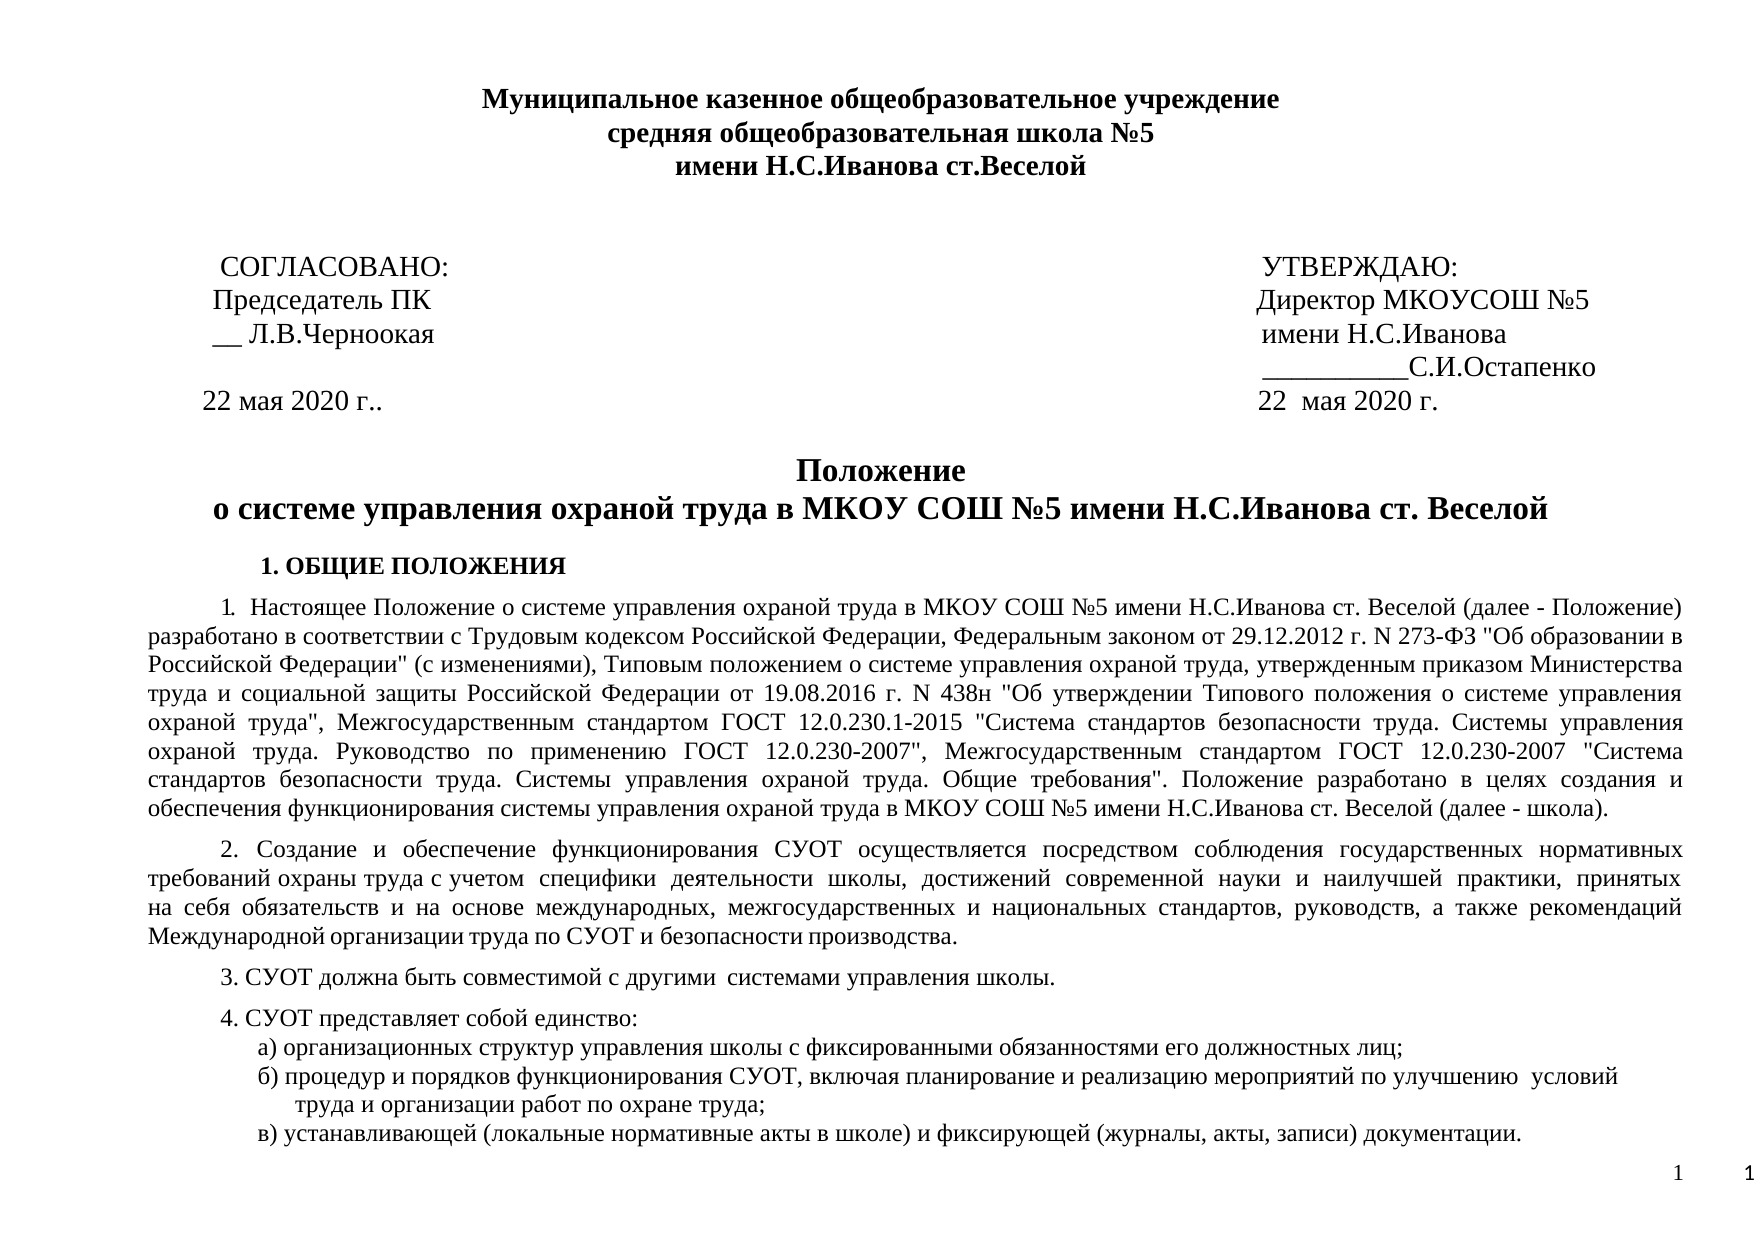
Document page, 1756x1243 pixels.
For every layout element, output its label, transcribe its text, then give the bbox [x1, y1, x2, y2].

text средняя общеобразовательная школа №5 [52, 115, 1709, 148]
list СУОТ представляет собой единство: [220, 1003, 1709, 1032]
text б) процедур и порядков функционирования СУОТ, включая планирование и реализацию мероприятий по улучшению условий труда и организации работ по охране труда; [257, 1061, 1675, 1118]
text Председатель ПК Директор МКОУСОШ №5 [52, 282, 1709, 316]
list Создание и обеспечение функционирования СУОТ осуществляется посредством соблюдения государственных нормативных требований охраны труда с учетом специфики деятельности школы, достижений современной науки и наилучшей практики, принятых на себя обязательств и на основе международных, межгосударственных и национальных стандартов, руководств, а также рекомендаций Международной организации труда по СУОТ и безопасности производства. [148, 834, 1684, 949]
text а) организационных структур управления школы с фиксированными обязанностями его должностных лиц; [257, 1032, 1709, 1061]
text Муниципальное казенное общеобразовательное учреждение [52, 81, 1709, 115]
text в) устанавливающей (локальные нормативные акты в школе) и фиксирующей (журналы, акты, записи) документации. [257, 1118, 1709, 1147]
text о системе управления охраной труда в МКОУ СОШ №5 имени Н.С.Иванова ст. Веселой [52, 488, 1709, 527]
list СУОТ должна быть совместимой с другими системами управления школы. [220, 962, 1709, 991]
text Положение [52, 450, 1709, 488]
text __ Л.В.Черноокая имени Н.С.Иванова [52, 316, 1709, 349]
list Настоящее Положение о системе управления охраной труда в МКОУ СОШ №5 имени Н.С.Иванова ст. Веселой (далее - Положение) разработано в соответствии с Трудовым кодексом Российской Федерации, Федеральным законом от 29.12.2012 г. N 273-ФЗ "Об образовании в Российской Федерации" (с изменениями), Типовым положением о системе управления охраной труда, утвержденным приказом Министерства труда и социальной защиты Российской Федерации от 19.08.2016 г. N 438н "Об утверждении Типового положения о системе управления охраной труда", Межгосударственным стандартом ГОСТ 12.0.230.1-2015 "Система стандартов безопасности труда. Системы управления охраной труда. Руководство по применению ГОСТ 12.0.230-2007", Межгосударственным стандартом ГОСТ 12.0.230-2007 "Система стандартов безопасности труда. Системы управления охраной труда. Общие требования". Положение разработано в целях создания и обеспечения функционирования системы управления охраной труда в МКОУ СОШ №5 имени Н.С.Иванова ст. Веселой (далее - школа). [148, 592, 1684, 822]
text СОГЛАСОВАНО: УТВЕРЖДАЮ: [52, 249, 1709, 282]
text имени Н.С.Иванова ст.Веселой [52, 148, 1709, 182]
text __________С.И.Остапенко 22 мая 2020 г.. 22 мая 2020 г. [52, 349, 1709, 417]
text 1. ОБЩИЕ ПОЛОЖЕНИЯ [260, 551, 1709, 579]
